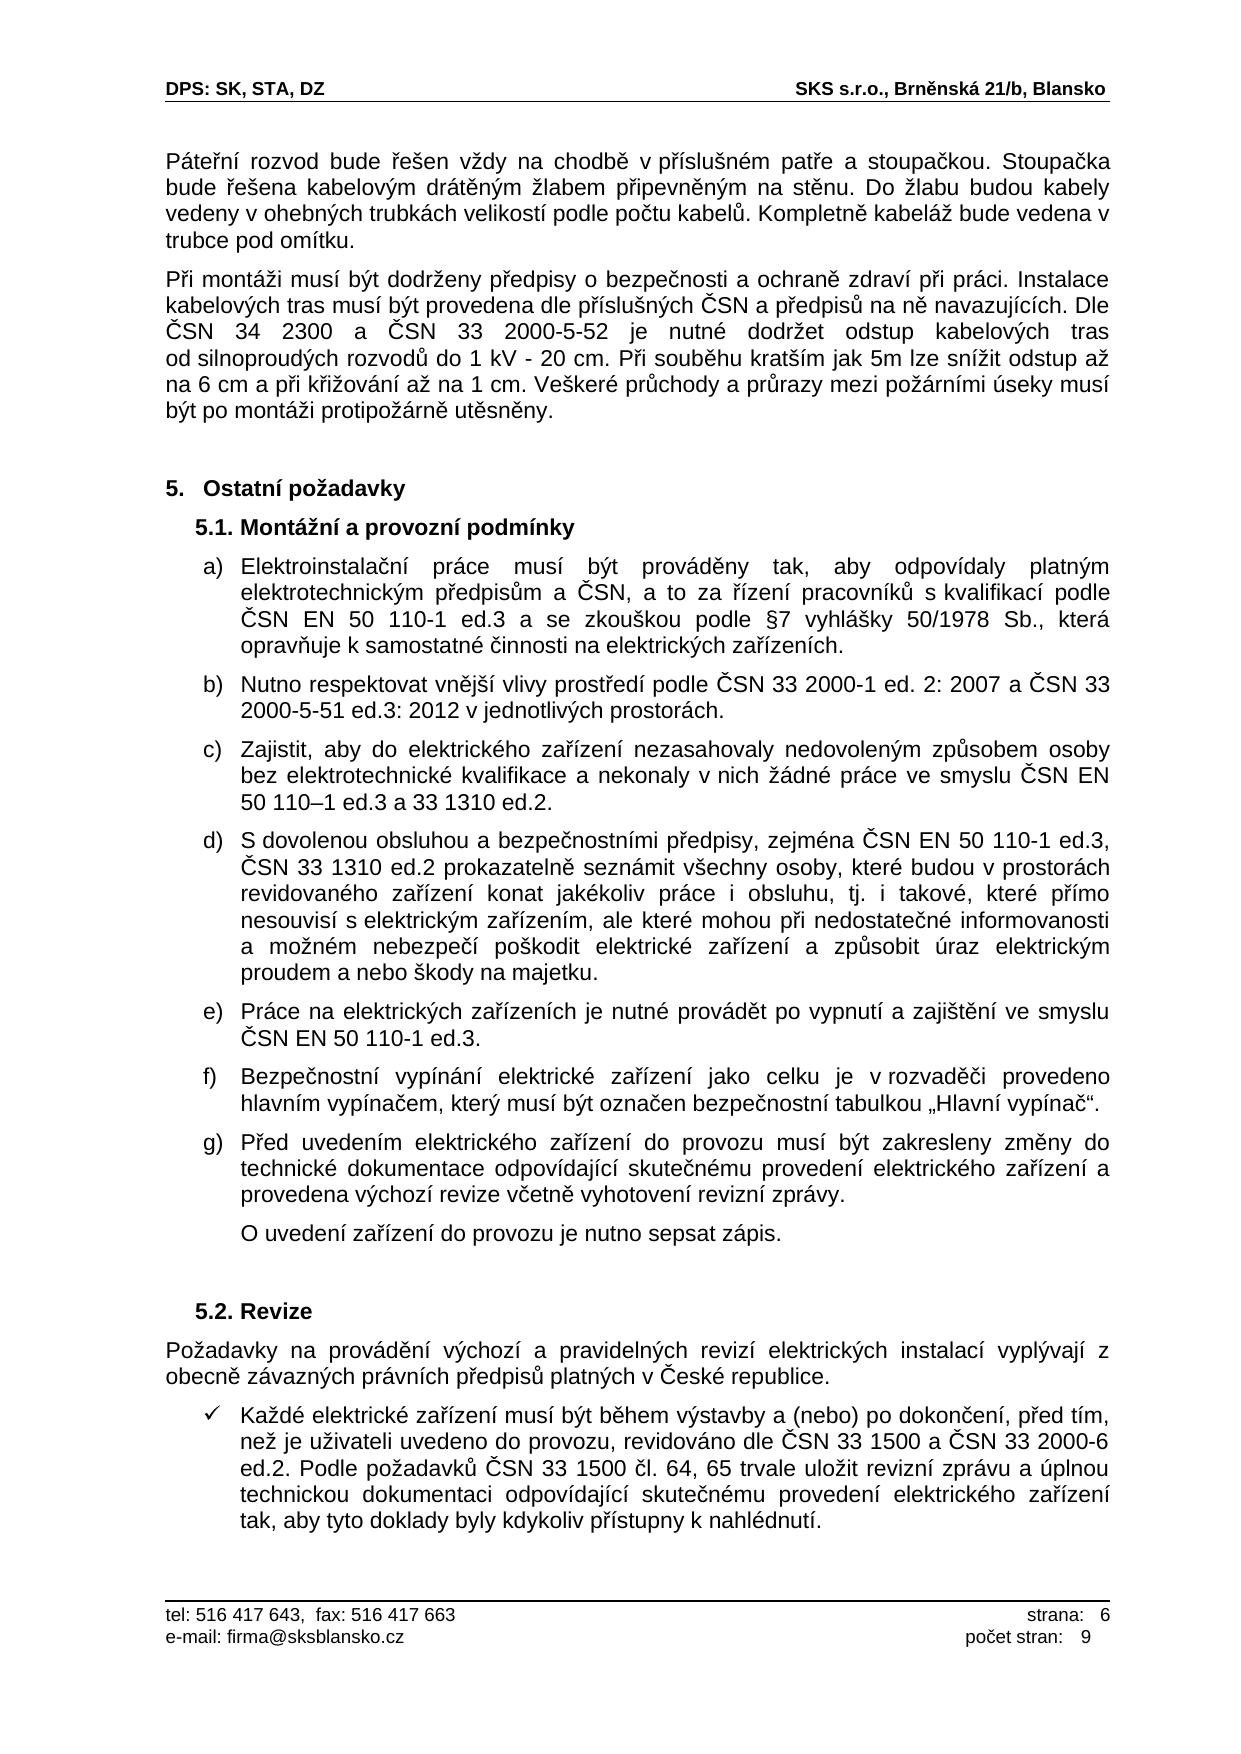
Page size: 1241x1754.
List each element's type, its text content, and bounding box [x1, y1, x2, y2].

text Požadavky na provádění výchozí a pravidelných revizí elektrických instalací vyplývají z obecně závazných právních předpisů platných v České republice. [165, 1337, 1110, 1389]
text Montážní a provozní podmínky [195, 514, 1110, 540]
list Bezpečnostní vypínání elektrické zařízení jako celku je v rozvaděči provedeno hlavním vypínačem, který musí být označen bezpečnostní tabulkou „Hlavní vypínač“. [203, 1063, 1110, 1116]
list Před uvedením elektrického zařízení do provozu musí být zakresleny změny do technické dokumentace odpovídající skutečnému provedení elektrického zařízení a provedena výchozí revize včetně vyhotovení revizní zprávy. [203, 1128, 1110, 1208]
list Zajistit, aby do elektrického zařízení nezasahovaly nedovoleným způsobem osoby bez elektrotechnické kvalifikace a nekonaly v nich žádné práce ve smyslu ČSN EN 50 110–1 ed.3 a 33 1310 ed.2. [203, 736, 1110, 815]
text Při montáži musí být dodrženy předpisy o bezpečnosti a ochraně zdraví při práci. Instalace kabelových tras musí být provedena dle příslušných ČSN a předpisů na ně navazujících. Dle ČSN 34 ČSN 33 2000-5-52 je nutné dodržet odstup kabelových tras od silnoproudých rozvodů do 1 kV - . Při souběhu kratším jak 5m lze snížit odstup až na a při křižování až na . Veškeré průchody a průrazy mezi požárními úseky musí být po montáži protipožárně utěsněny. [165, 266, 1110, 424]
list Nutno respektovat vnější vlivy prostředí podle ČSN 33 2000-1 ed. 2: 2007 a ČSN 33 2000-5-51 ed.3: 2012 v jednotlivých prostorách. [203, 671, 1110, 723]
list Práce na elektrických zařízeních je nutné provádět po vypnutí a zajištění ve smyslu ČSN EN 50 110-1 ed.3. [203, 998, 1110, 1051]
list S dovolenou obsluhou a bezpečnostními předpisy, zejména ČSN EN 50 110-1 ed.3, ČSN 33 1310 ed.2 prokazatelně seznámit všechny osoby, které budou v prostorách revidovaného zařízení konat jakékoliv práce i obsluhu, tj. i takové, které přímo nesouvisí s elektrickým zařízením, ale které mohou při nedostatečné informovanosti a možném nebezpečí poškodit elektrické zařízení a způsobit úraz elektrickým proudem a nebo škody na majetku. [203, 827, 1110, 986]
text Revize [195, 1298, 1110, 1324]
text Ostatní požadavky [165, 475, 1110, 501]
list Elektroinstalační práce musí být prováděny tak, aby odpovídaly platným elektrotechnickým předpisům a ČSN, a to za řízení pracovníků s kvalifikací podle ČSN EN 50 110-1 ed.3 a se zkouškou podle §7 vyhlášky 50/1978 Sb., která opravňuje k samostatné činnosti na elektrických zařízeních. [203, 553, 1110, 658]
list Každé elektrické zařízení musí být během výstavby a (nebo) po dokončení, před tím, než je uživateli uvedeno do provozu, revidováno dle ČSN 33 1500 a ČSN 33 2000-6 ed.2. Podle požadavků ČSN 33 1500 čl. 64, 65 trvale uložit revizní zprávu a úplnou technickou dokumentaci odpovídající skutečnému provedení elektrického zařízení tak, aby tyto doklady byly kdykoliv přístupny k nahlédnutí. [203, 1402, 1110, 1534]
text Páteřní rozvod bude řešen vždy na chodbě v příslušném patře a stoupačkou. Stoupačka bude řešena kabelovým drátěným žlabem připevněným na stěnu. Do žlabu budou kabely vedeny v ohebných trubkách velikostí podle počtu kabelů. Kompletně kabeláž bude vedena v trubce pod omítku. [165, 148, 1110, 253]
text O uvedení zařízení do provozu je nutno sepsat zápis. [240, 1220, 1110, 1246]
